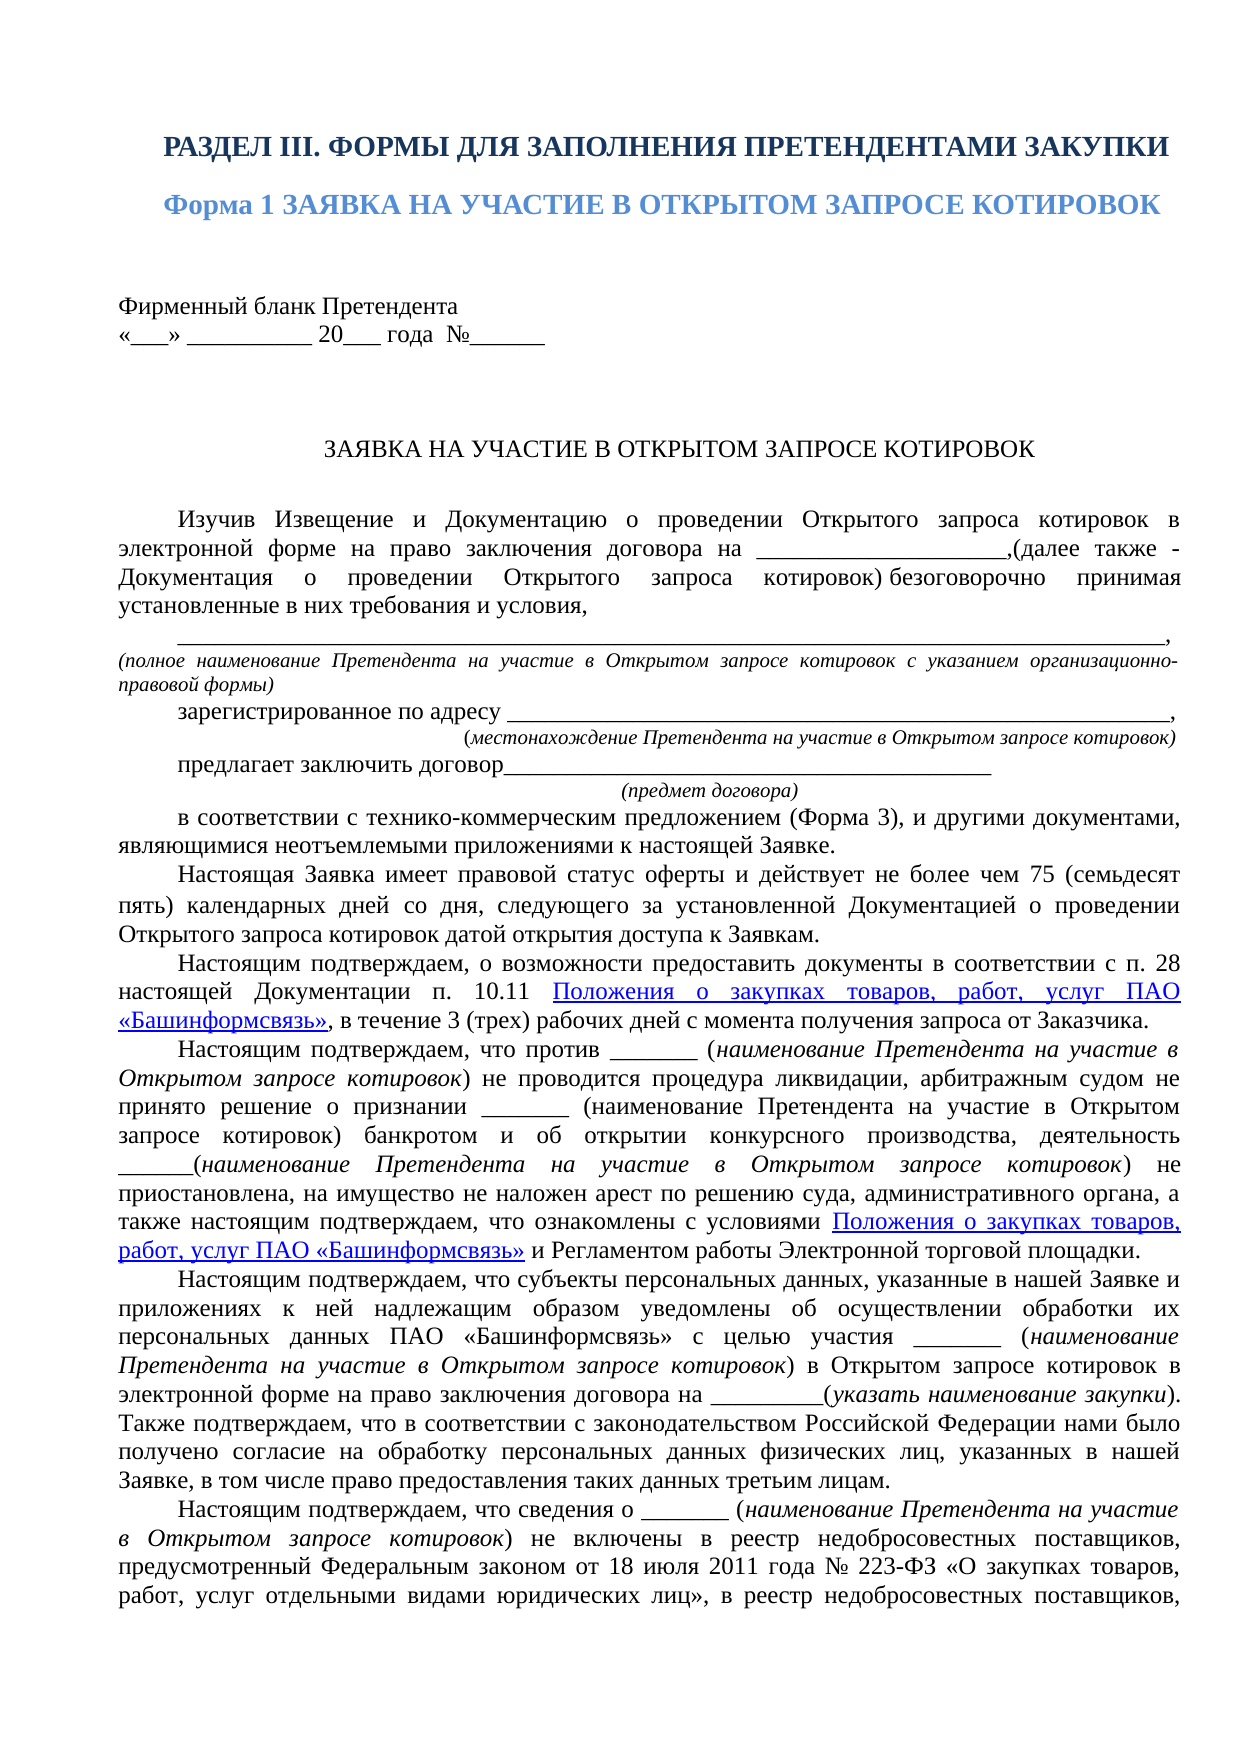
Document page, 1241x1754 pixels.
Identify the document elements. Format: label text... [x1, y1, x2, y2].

text предлагает заключить договор_______________________________________ [118, 749, 1181, 777]
subtitle РАЗДЕЛ III. ФОРМЫ ДЛЯ ЗАПОЛНЕНИЯ ПРЕТЕНДЕНТАМИ ЗАКУПКИ [163, 129, 1181, 162]
text в соответствии с технико-коммерческим предложением (Форма 3), и другими документами, являющимися неотъемлемыми приложениями к настоящей Заявке. [118, 802, 1181, 859]
text (местонахождение Претендента на участие в Открытом запросе котировок) [118, 725, 1181, 749]
text Изучив Извещение и Документацию о проведении Открытого запроса котировок в электронной форме на право заключения договора на ____________________,(далее также - Документация о проведении Открытого запроса котировок) безоговорочно принимая установленные в них требования и условия, [118, 504, 1181, 619]
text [118, 1494, 1181, 1609]
subtitle Форма 1 ЗАЯВКА НА УЧАСТИЕ В ОТКРЫТОМ ЗАПРОСЕ КОТИРОВОК [163, 187, 1181, 221]
text Фирменный бланк Претендента [118, 291, 1181, 319]
text Настоящим подтверждаем, о возможности предоставить документы в соответствии с п. 28 настоящей Документации п. 10.11 Положения о закупках товаров, работ, услуг ПАО «Башинформсвязь», в течение 3 (трех) рабочих дней с момента получения запроса от Заказчика. [118, 948, 1181, 1034]
text ЗАЯВКА НА УЧАСТИЕ В ОТКРЫТОМ ЗАПРОСЕ КОТИРОВОК [118, 434, 1181, 463]
text Настоящим подтверждаем, что против _______ (наименование Претендента на участие в Открытом запросе котировок) не проводится процедура ликвидации, арбитражным судом не принято решение о признании _______ (наименование Претендента на участие в Открытом запросе котировок) банкротом и об открытии конкурсного производства, деятельность ______(наименование Претендента на участие в Открытом запросе котировок) не приостановлена, на имущество не наложен арест по решению суда, административного органа, а также настоящим подтверждаем, что ознакомлены с условиями Положения о закупках товаров, работ, услуг ПАО «Башинформсвязь» и Регламентом работы Электронной торговой площадки. [118, 1034, 1181, 1264]
text Настоящая Заявка имеет правовой статус оферты и действует не более чем 75 (семьдесят пять) календарных дней со дня, следующего за установленной Документацией о проведении Открытого запроса котировок датой открытия доступа к Заявкам. [118, 859, 1181, 948]
text _______________________________________________________________________________, (полное наименование Претендента на участие в Открытом запросе котировок с указанием организационно-правовой формы) [118, 619, 1181, 696]
text (предмет договора) [118, 777, 1181, 802]
text «___» __________ 20___ года №______ [118, 319, 1181, 348]
text зарегистрированное по адресу _____________________________________________________, [118, 696, 1181, 725]
text Настоящим подтверждаем, что субъекты персональных данных, указанные в нашей Заявке и приложениях к ней надлежащим образом уведомлены об осуществлении обработки их персональных данных ПАО «Башинформсвязь» с целью участия _______ (наименование Претендента на участие в Открытом запросе котировок) в Открытом запросе котировок в электронной форме на право заключения договора на _________(указать наименование закупки). Также подтверждаем, что в соответствии с законодательством Российской Федерации нами было получено согласие на обработку персональных данных физических лиц, указанных в нашей Заявке, в том числе право предоставления таких данных третьим лицам. [118, 1264, 1181, 1494]
